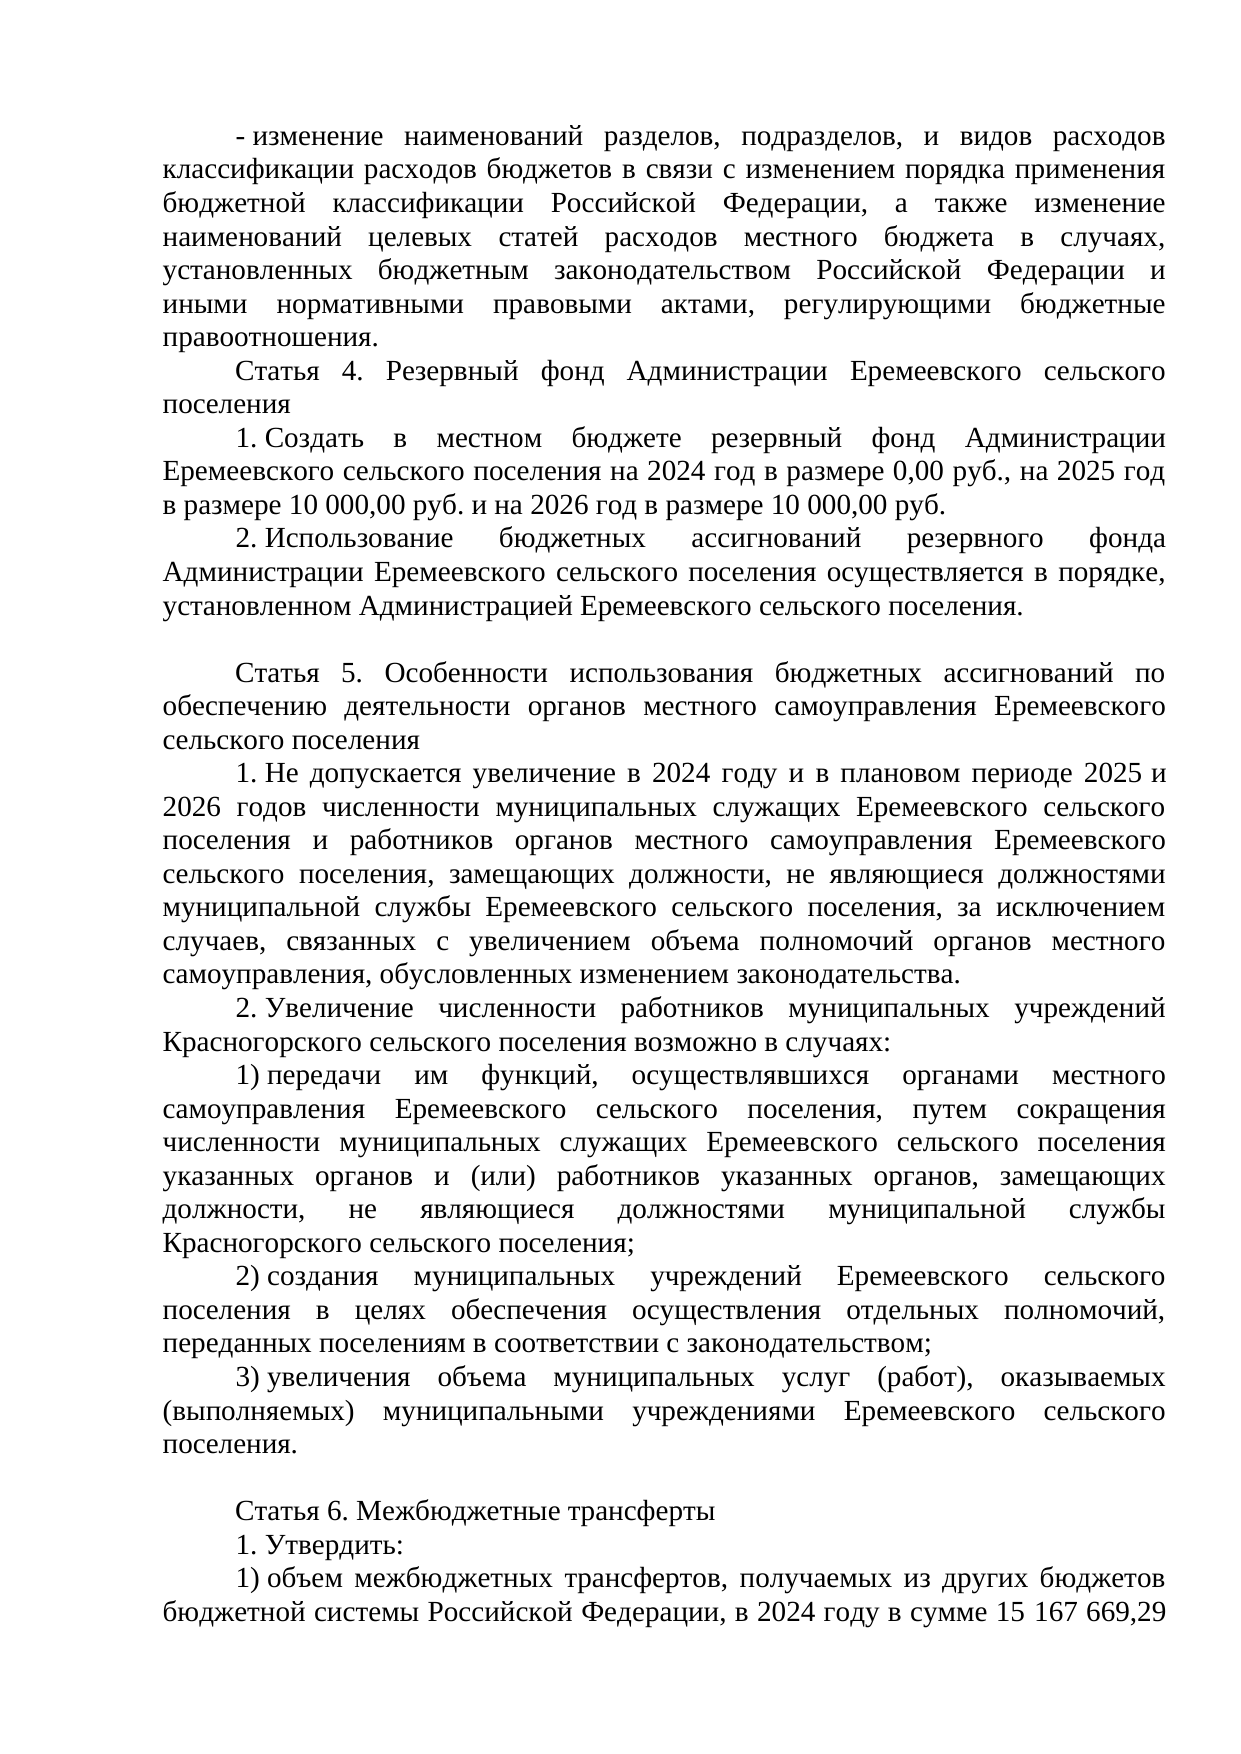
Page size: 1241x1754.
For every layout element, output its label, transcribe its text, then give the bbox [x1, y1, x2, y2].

text Статья 6. Межбюджетные трансферты [162, 1493, 1166, 1527]
text Статья 5. Особенности использования бюджетных ассигнований по обеспечению деятельности органов местного самоуправления Еремеевского сельского поселения [162, 655, 1166, 755]
text 1) передачи им функций, осуществлявшихся органами местного самоуправления Еремеевского сельского поселения, путем сокращения численности муниципальных служащих Еремеевского сельского поселения указанных органов и (или) работников указанных органов, замещающих должности, не являющиеся должностями муниципальной службы Красногорского сельского поселения; [162, 1057, 1166, 1258]
text 1. Утвердить: [162, 1527, 1166, 1560]
text 2) создания муниципальных учреждений Еремеевского сельского поселения в целях обеспечения осуществления отдельных полномочий, переданных поселениям в соответствии с законодательством; [162, 1258, 1166, 1359]
text 1. Не допускается увеличение в 2024 году и в плановом периоде 2025 и 2026 годов численности муниципальных служащих Еремеевского сельского поселения и работников органов местного самоуправления Еремеевского сельского поселения, замещающих должности, не являющиеся должностями муниципальной службы Еремеевского сельского поселения, за исключением случаев, связанных с увеличением объема полномочий органов местного самоуправления, обусловленных изменением законодательства. [162, 755, 1166, 990]
text 2. Использование бюджетных ассигнований резервного фонда Администрации Еремеевского сельского поселения осуществляется в порядке, установленном Администрацией Еремеевского сельского поселения. [162, 521, 1166, 621]
text 1. Создать в местном бюджете резервный фонд Администрации Еремеевского сельского поселения на 2024 год в размере 0,00 руб., на 2025 год в размере 10 000,00 руб. и на 2026 год в размере 10 000,00 руб. [162, 420, 1166, 521]
text - изменение наименований разделов, подразделов, и видов расходов классификации расходов бюджетов в связи с изменением порядка применения бюджетной классификации Российской Федерации, а также изменение наименований целевых статей расходов местного бюджета в случаях, установленных бюджетным законодательством Российской Федерации и иными нормативными правовыми актами, регулирующими бюджетные правоотношения. [162, 118, 1166, 353]
text 3) увеличения объема муниципальных услуг (работ), оказываемых (выполняемых) муниципальными учреждениями Еремеевского сельского поселения. [162, 1359, 1166, 1460]
text Статья 4. Резервный фонд Администрации Еремеевского сельского поселения [162, 353, 1166, 420]
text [162, 1560, 1166, 1627]
text 2. Увеличение численности работников муниципальных учреждений Красногорского сельского поселения возможно в случаях: [162, 990, 1166, 1057]
